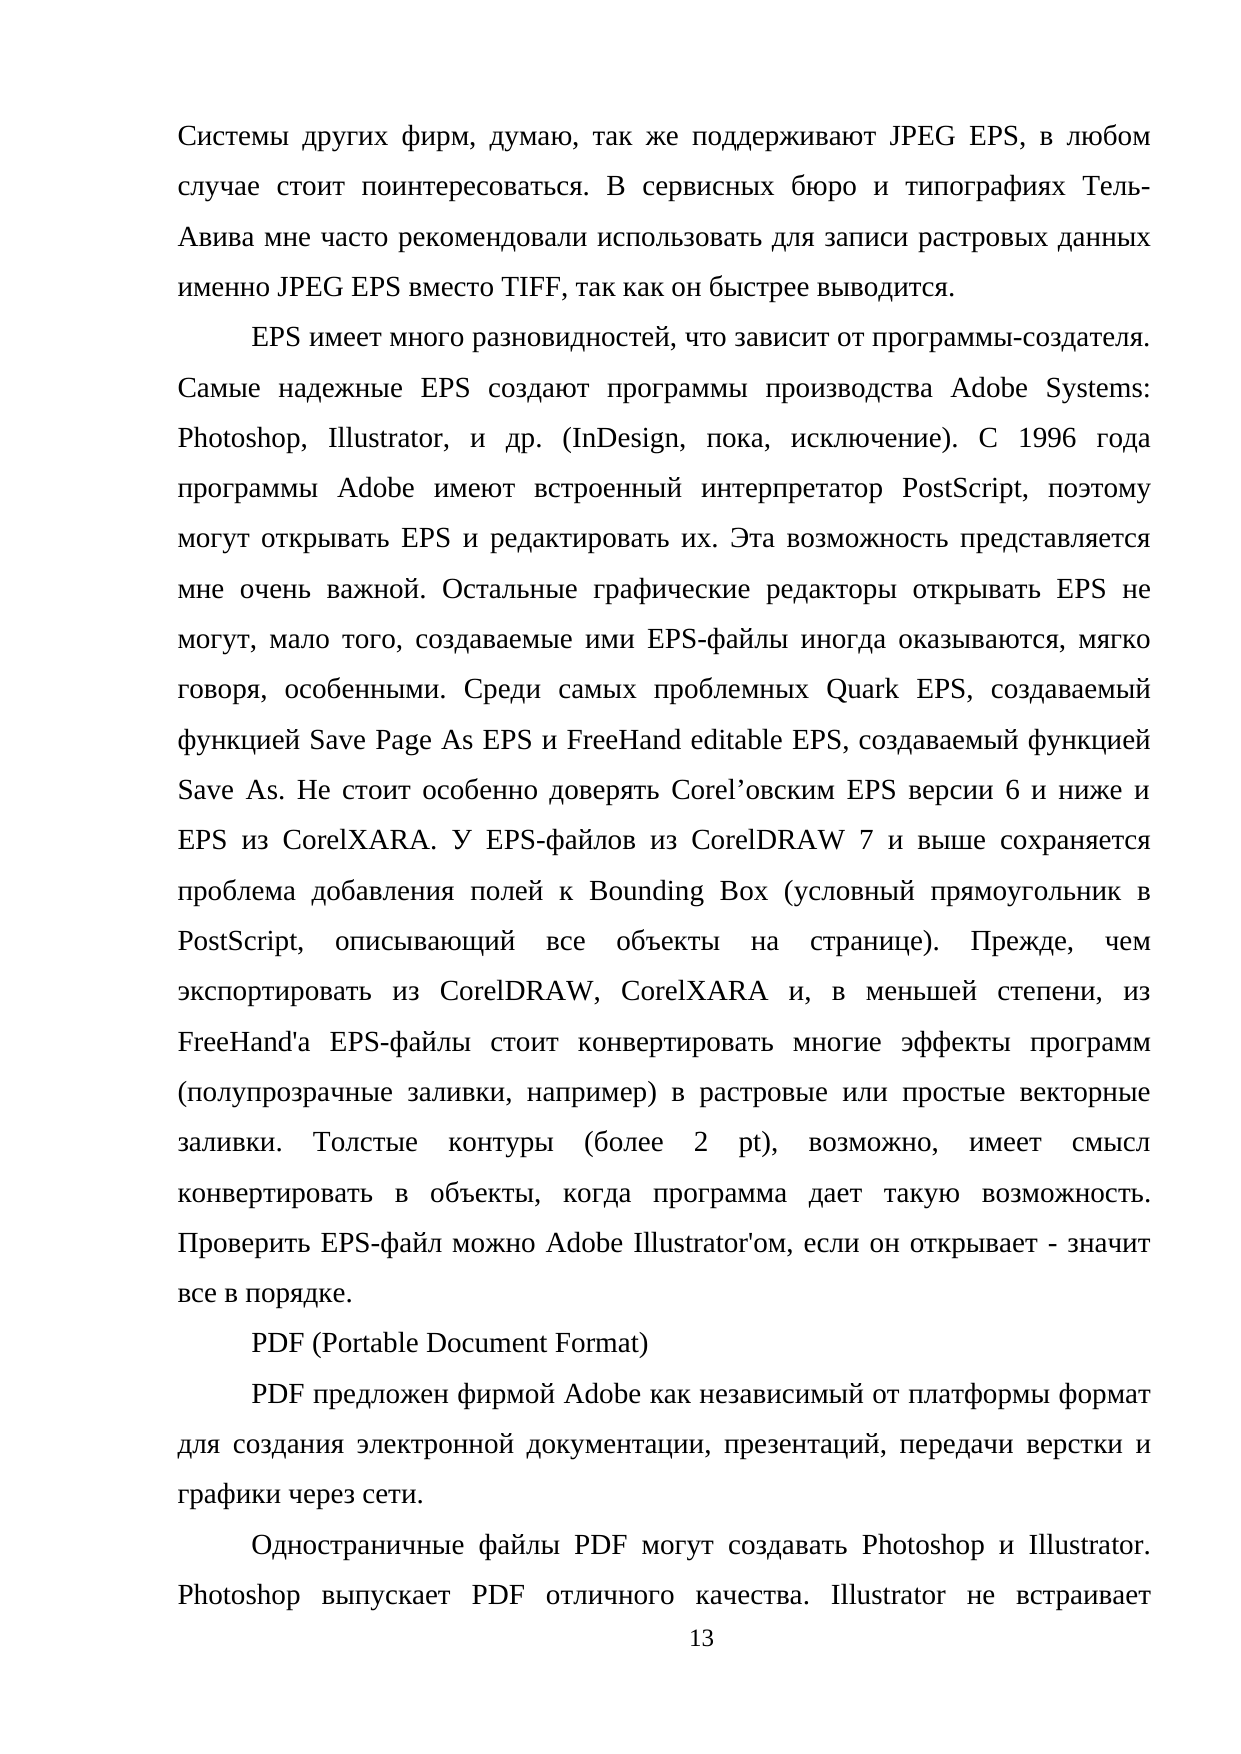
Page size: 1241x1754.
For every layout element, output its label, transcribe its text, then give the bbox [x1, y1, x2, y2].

text EPS имеет много разновидностей, что зависит от программы-создателя. Самые надежные EPS создают программы производства Adobe Systems: Photoshop, Illustrator, и др. (InDesign, пока, исключение). С 1996 года программы Adobe имеют встроенный интерпретатор PostScript, поэтому могут открывать EPS и редактировать их. Эта возможность представляется мне очень важной. Остальные графические редакторы открывать EPS не могут, мало того, создаваемые ими EPS-файлы иногда оказываются, мягко говоря, особенными. Среди самых проблемных Quark EPS, создаваемый функцией Save Page As EPS и FreeHand editable EPS, создаваемый функцией Save As. Не стоит особенно доверять Corel’овским EPS версии 6 и ниже и EPS из CorelXARA. У EPS-файлов из CorelDRAW 7 и выше сохраняется проблема добавления полей к Bounding Box (условный прямоугольник в PostScript, описывающий все объекты на странице). Прежде, чем экспортировать из CorelDRAW, CorelXARA и, в меньшей степени, из FreeHand'а EPS-файлы стоит конвертировать многие эффекты программ (полупрозрачные заливки, например) в растровые или простые векторные заливки. Толстые контуры (более 2 pt), возможно, имеет смысл конвертировать в объекты, когда программа дает такую возможность. Проверить EPS-файл можно Adobe Illustrator'ом, если он открывает - значит все в порядке. [177, 319, 1152, 1309]
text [177, 118, 1152, 303]
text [177, 1527, 1152, 1611]
text PDF предложен фирмой Adobe как независимый от платформы формат для создания электронной документации, презентаций, передачи верстки и графики через сети. [177, 1376, 1152, 1510]
subtitle PDF (Portable Document Format) [177, 1326, 1152, 1359]
